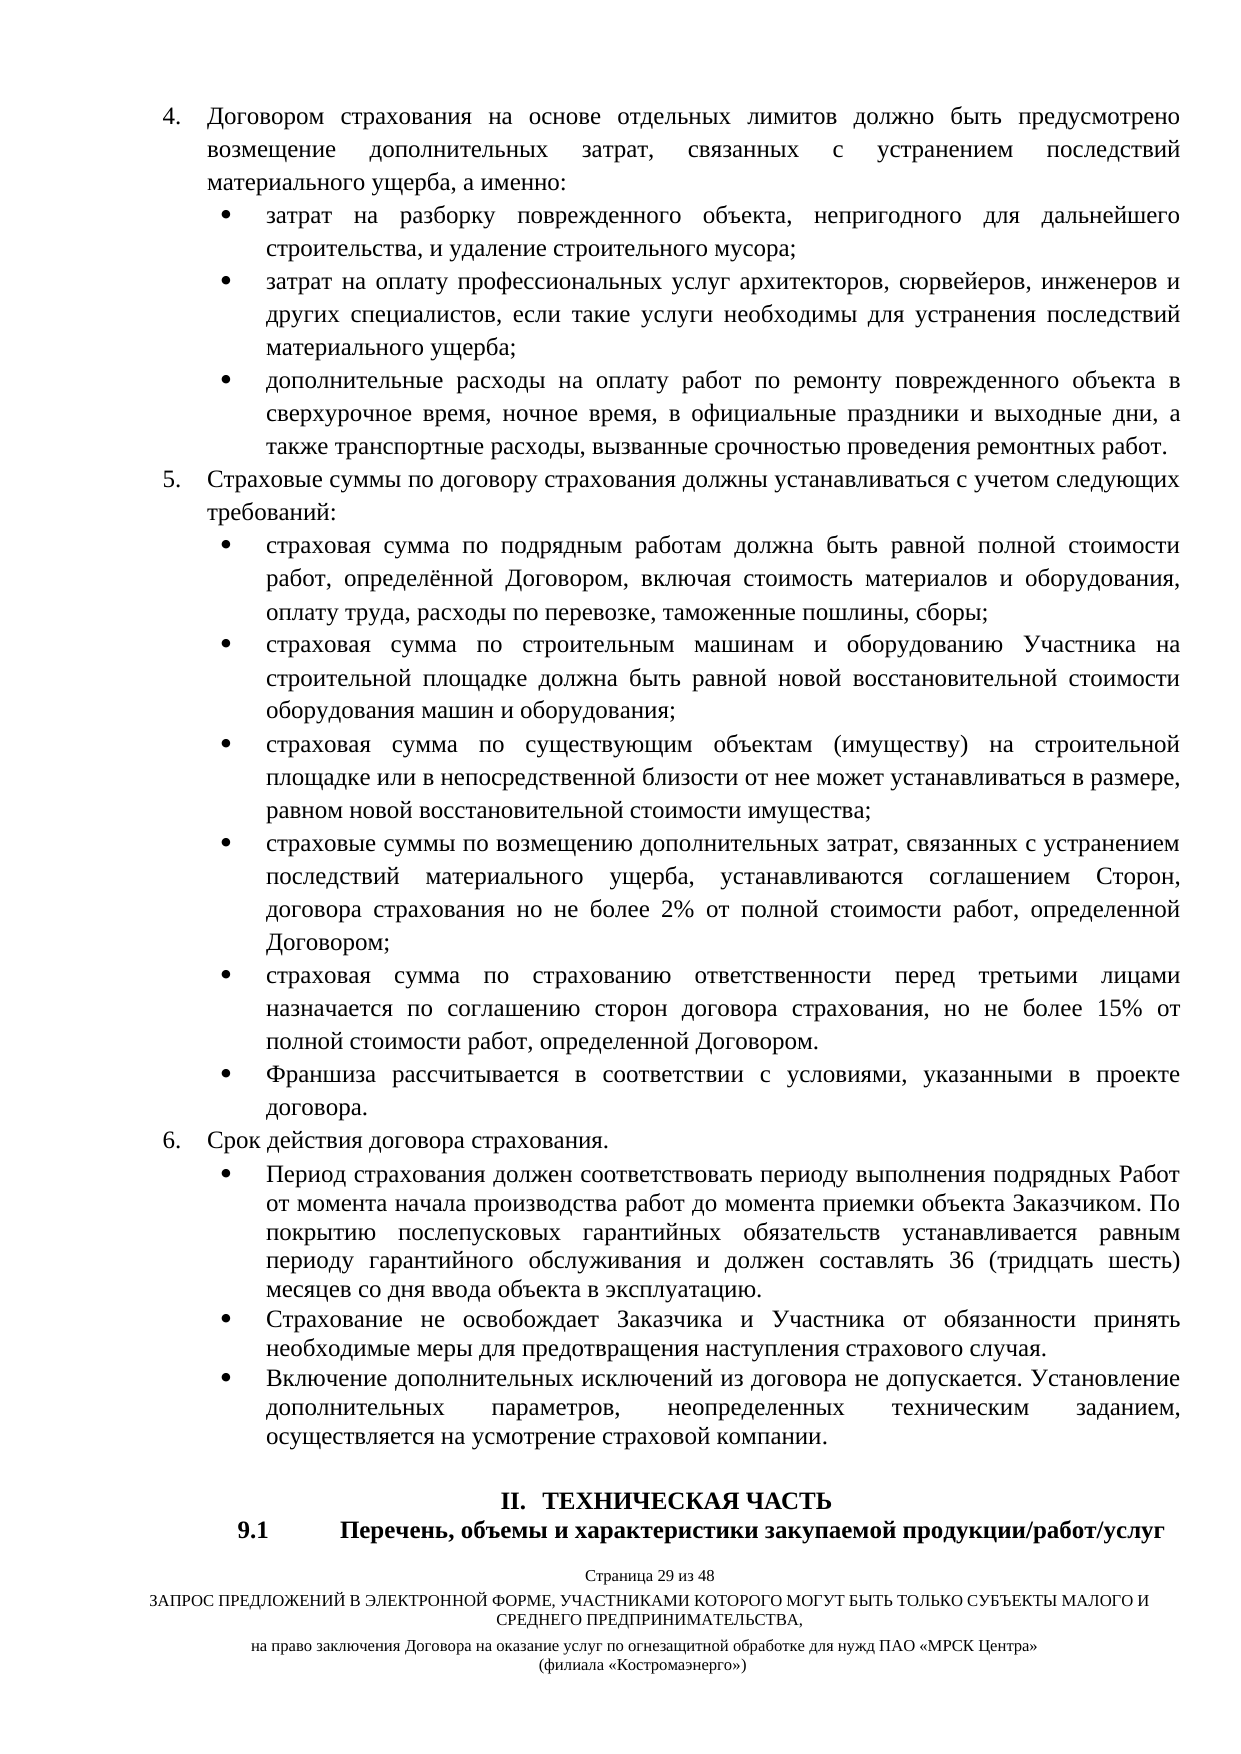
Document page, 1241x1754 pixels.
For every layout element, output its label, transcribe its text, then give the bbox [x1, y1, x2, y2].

list затрат на оплату профессиональных услуг архитекторов, сюрвейеров, инженеров и других специалистов, если такие услуги необходимы для устранения последствий материального ущерба; [222, 266, 1181, 361]
list затрат на разборку поврежденного объекта, непригодного для дальнейшего строительства, и удаление строительного мусора; [222, 200, 1181, 262]
list страховые суммы по возмещению дополнительных затрат, связанных с устранением последствий материального ущерба, устанавливаются соглашением Сторон, договора страхования но не более 2% от полной стоимости работ, определенной Договором; [222, 828, 1181, 956]
list Период страхования должен соответствовать периоду выполнения подрядных Работ от момента начала производства работ до момента приемки объекта Заказчиком. По покрытию послепусковых гарантийных обязательств устанавливается равным периоду гарантийного обслуживания и должен составлять 36 (тридцать шесть) месяцев со дня ввода объекта в эксплуатацию. [222, 1159, 1181, 1303]
list Страхование не освобождает Заказчика и Участника от обязанности принять необходимые меры для предотвращения наступления страхового случая. [222, 1304, 1181, 1362]
list страховая сумма по строительным машинам и оборудованию Участника на строительной площадке должна быть равной новой восстановительной стоимости оборудования машин и оборудования; [222, 629, 1181, 724]
list страховая сумма по подрядным работам должна быть равной полной стоимости работ, определённой Договором, включая стоимость материалов и оборудования, оплату труда, расходы по перевозке, таможенные пошлины, сборы; [222, 531, 1181, 625]
list Включение дополнительных исключений из договора не допускается. Установление дополнительных параметров, неопределенных техническим заданием, осуществляется на усмотрение страховой компании. [222, 1363, 1181, 1450]
subtitle Перечень, объемы и характеристики закупаемой продукции/работ/услуг [178, 1515, 1181, 1544]
list страховая сумма по существующим объектам (имуществу) на строительной площадке или в непосредственной близости от нее может устанавливаться в размере, равном новой восстановительной стоимости имущества; [222, 729, 1181, 823]
subtitle ТЕХНИЧЕСКАЯ ЧАСТЬ [118, 1486, 1181, 1515]
list Франшиза рассчитывается в соответствии с условиями, указанными в проекте договора. [222, 1059, 1181, 1121]
list дополнительные расходы на оплату работ по ремонту поврежденного объекта в сверхурочное время, ночное время, в официальные праздники и выходные дни, а также транспортные расходы, вызванные срочностью проведения ремонтных работ. [222, 365, 1181, 460]
list страховая сумма по страхованию ответственности перед третьими лицами назначается по соглашению сторон договора страхования, но не более 15% от полной стоимости работ, определенной Договором. [222, 960, 1181, 1054]
list Страховые суммы по договору страхования должны устанавливаться с учетом следующих требований: [162, 464, 1181, 526]
list Срок действия договора страхования. [162, 1125, 1181, 1154]
list Договором страхования на основе отдельных лимитов должно быть предусмотрено возмещение дополнительных затрат, связанных с устранением последствий материального ущерба, а именно: [162, 101, 1181, 196]
